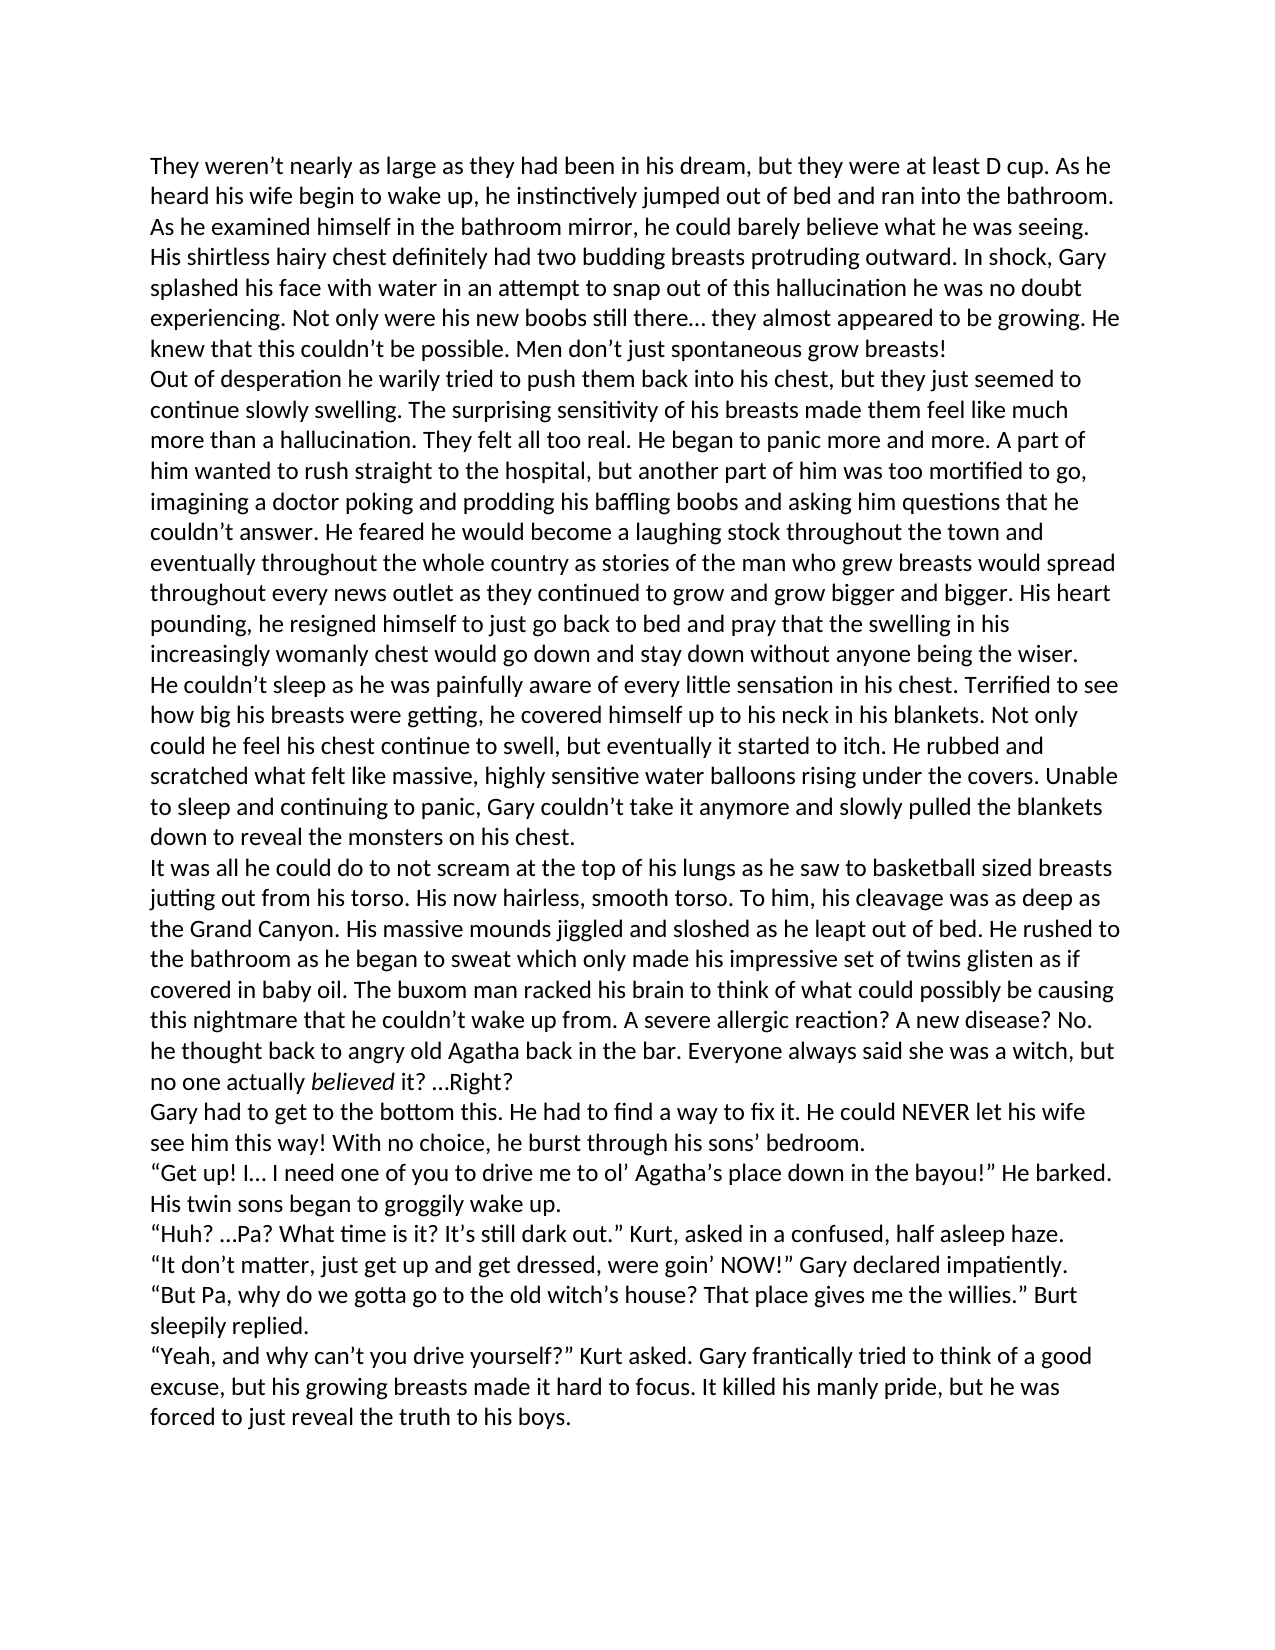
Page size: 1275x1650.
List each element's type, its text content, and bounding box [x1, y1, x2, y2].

text “But Pa, why do we gotta go to the old witch’s house? That place gives me the willies.” Burt sleepily replied. [150, 1279, 1125, 1340]
text Out of desperation he warily tried to push them back into his chest, but they just seemed to continue slowly swelling. The surprising sensitivity of his breasts made them feel like much more than a hallucination. They felt all too real. He began to panic more and more. A part of him wanted to rush straight to the hospital, but another part of him was too mortified to go, imagining a doctor poking and prodding his baffling boobs and asking him questions that he couldn’t answer. He feared he would become a laughing stock throughout the town and eventually throughout the whole country as stories of the man who grew breasts would spread throughout every news outlet as they continued to grow and grow bigger and bigger. His heart pounding, he resigned himself to just go back to bed and pray that the swelling in his increasingly womanly chest would go down and stay down without anyone being the wiser. [150, 364, 1125, 669]
text As he examined himself in the bathroom mirror, he could barely believe what he was seeing. His shirtless hairy chest definitely had two budding breasts protruding outward. In shock, Gary splashed his face with water in an attempt to snap out of this hallucination he was no doubt experiencing. Not only were his new boobs still there… they almost appeared to be growing. He knew that this couldn’t be possible. Men don’t just spontaneous grow breasts! [150, 211, 1125, 364]
text “Yeah, and why can’t you drive yourself?” Kurt asked. Gary frantically tried to think of a good excuse, but his growing breasts made it hard to focus. It killed his manly pride, but he was forced to just reveal the truth to his boys. [150, 1340, 1125, 1432]
text “It don’t matter, just get up and get dressed, were goin’ NOW!” Gary declared impatiently. [150, 1249, 1125, 1279]
text Gary had to get to the bottom this. He had to find a way to fix it. He could NEVER let his wife see him this way! With no choice, he burst through his sons’ bedroom. [150, 1096, 1125, 1157]
text He couldn’t sleep as he was painfully aware of every little sensation in his chest. Terrified to see how big his breasts were getting, he covered himself up to his neck in his blankets. Not only could he feel his chest continue to swell, but eventually it started to itch. He rubbed and scratched what felt like massive, highly sensitive water balloons rising under the covers. Unable to sleep and continuing to panic, Gary couldn’t take it anymore and slowly pulled the blankets down to reveal the monsters on his chest. [150, 669, 1125, 852]
text “Get up! I… I need one of you to drive me to ol’ Agatha’s place down in the bayou!” He barked. His twin sons began to groggily wake up. [150, 1157, 1125, 1218]
text “Huh? …Pa? What time is it? It’s still dark out.” Kurt, asked in a confused, half asleep haze. [150, 1218, 1125, 1249]
text It was all he could do to not scream at the top of his lungs as he saw to basketball sized breasts jutting out from his torso. His now hairless, smooth torso. To him, his cleavage was as deep as the Grand Canyon. His massive mounds jiggled and sloshed as he leapt out of bed. He rushed to the bathroom as he began to sweat which only made his impressive set of twins glisten as if covered in baby oil. The buxom man racked his brain to think of what could possibly be causing this nightmare that he couldn’t wake up from. A severe allergic reaction? A new disease? No. he thought back to angry old Agatha back in the bar. Everyone always said she was a witch, but no one actually believed it? …Right? [150, 852, 1125, 1096]
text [150, 150, 1125, 211]
